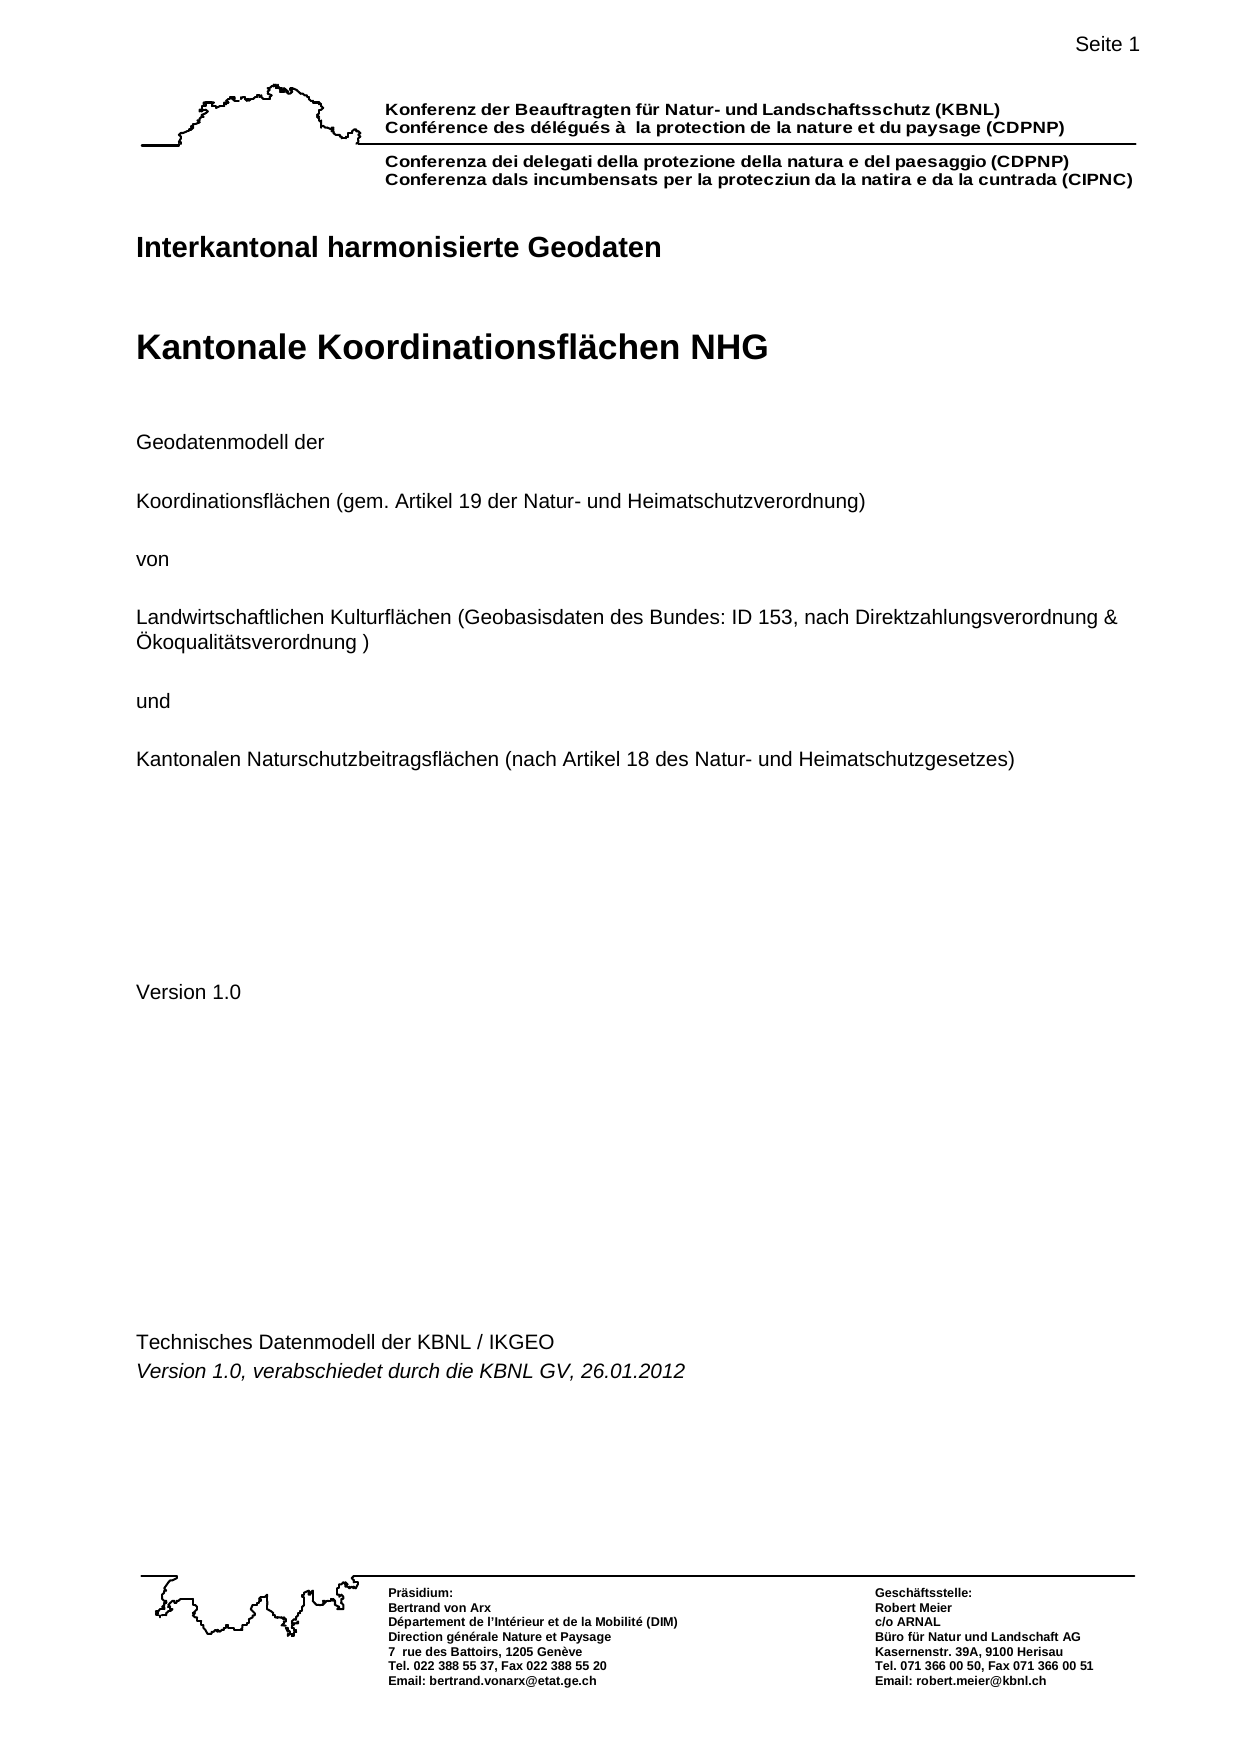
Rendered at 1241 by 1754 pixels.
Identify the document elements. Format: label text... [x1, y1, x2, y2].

text Technisches Datenmodell der KBNL / IKGEO [136, 1329, 1152, 1354]
text und [136, 687, 1152, 712]
text Geodatenmodell der [136, 429, 1152, 454]
text Kantonalen Naturschutzbeitragsflächen (nach Artikel 18 des Natur- und Heimatschutzgesetzes) [136, 746, 1152, 771]
text Version 1.0 [136, 979, 1152, 1004]
text Landwirtschaftlichen Kulturflächen (Geobasisdaten des Bundes: ID 153, nach Direktzahlungsverordnung & Ökoqualitätsverordnung ) [136, 604, 1152, 654]
text von [136, 546, 1152, 571]
text Kantonale Koordinationsflächen NHG [136, 326, 1152, 367]
text Interkantonal harmonisierte Geodaten [136, 230, 1152, 263]
text Koordinationsflächen (gem. Artikel 19 der Natur- und Heimatschutzverordnung) [136, 487, 1152, 512]
text Version 1.0, verabschiedet durch die KBNL GV, 26.01.2012 [136, 1358, 1152, 1383]
